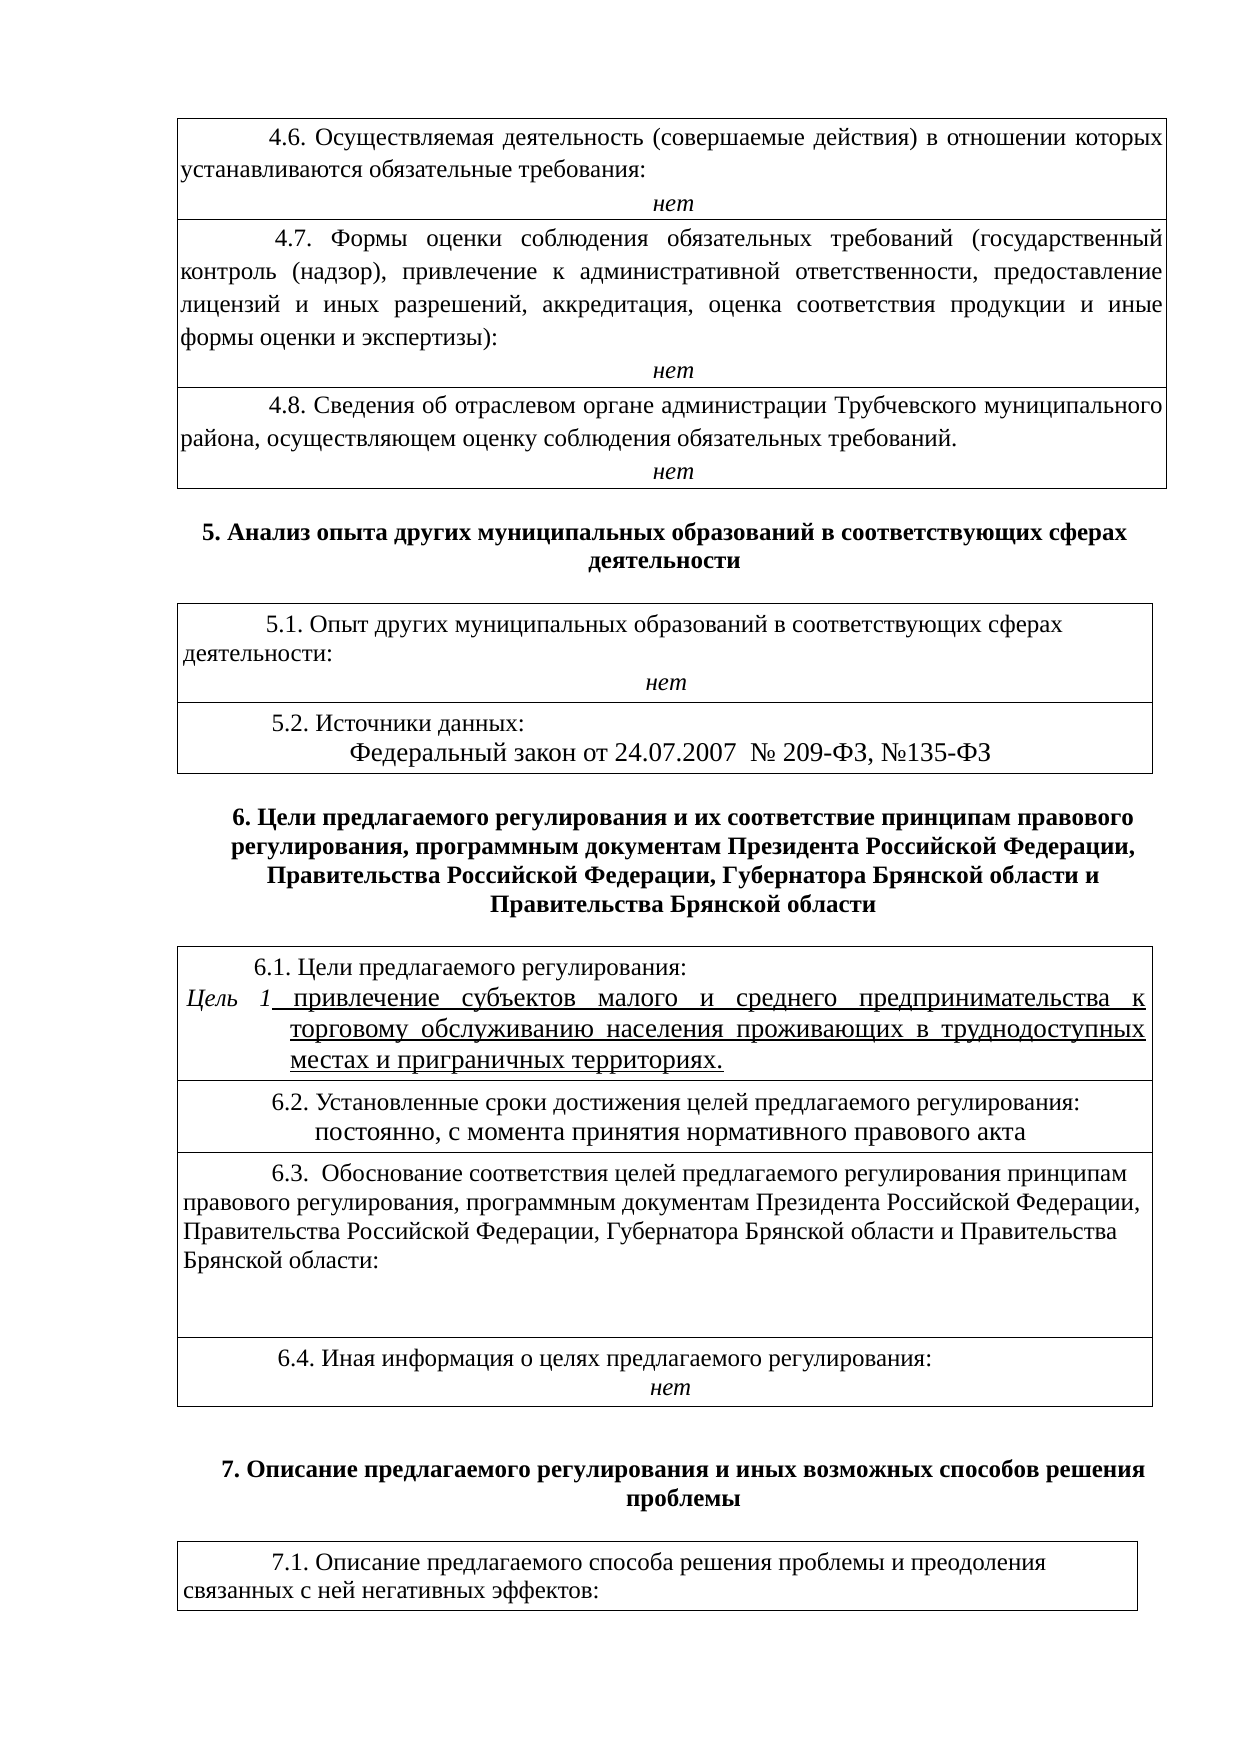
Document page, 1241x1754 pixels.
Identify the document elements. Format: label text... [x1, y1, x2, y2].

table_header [178, 1542, 1137, 1610]
table_cell 6.4. Иная информация о целях предлагаемого регулирования: нет [178, 1338, 1152, 1406]
table_cell 4.7. Формы оценки соблюдения обязательных требований (государственный контроль (надзор), привлечение к административной ответственности, предоставление лицензий и иных разрешений, аккредитация, оценка соответствия продукции и иные формы оценки и экспертизы): нет [178, 220, 1166, 386]
table_cell 6.2. Установленные сроки достижения целей предлагаемого регулирования: постоянно, с момента принятия нормативного правового акта [178, 1081, 1152, 1152]
table_cell 4.6. Осуществляемая деятельность (совершаемые действия) в отношении которых устанавливаются обязательные требования: нет [178, 119, 1166, 219]
table_header 5.1. Опыт других муниципальных образований в соответствующих сферах деятельности: нет [178, 604, 1152, 701]
table_cell 5.2. Источники данных: Федеральный закон от 24.07.2007 № 209-ФЗ, №135-ФЗ [178, 703, 1152, 773]
table_cell 6.3. Обоснование соответствия целей предлагаемого регулирования принципам правового регулирования, программным документам Президента Российской Федерации, Правительства Российской Федерации, Губернатора Брянской области и Правительства Брянской области: [178, 1153, 1152, 1337]
text 5. Анализ опыта других муниципальных образований в соответствующих сферах деятельности [177, 517, 1152, 574]
table_header 6.1. Цели предлагаемого регулирования: Цель 1 привлечение субъектов малого и среднего предпринимательства к торговому обслуживанию населения проживающих в труднодоступных местах и приграничных территориях. [178, 947, 1152, 1080]
text 6. Цели предлагаемого регулирования и их соответствие принципам правового регулирования, программным документам Президента Российской Федерации, Правительства Российской Федерации, Губернатора Брянской области и Правительства Брянской области [215, 802, 1152, 917]
text 7. Описание предлагаемого регулирования и иных возможных способов решения проблемы [215, 1454, 1152, 1512]
table_cell 4.8. Сведения об отраслевом органе администрации Трубчевского муниципального района, осуществляющем оценку соблюдения обязательных требований. нет [178, 388, 1166, 488]
